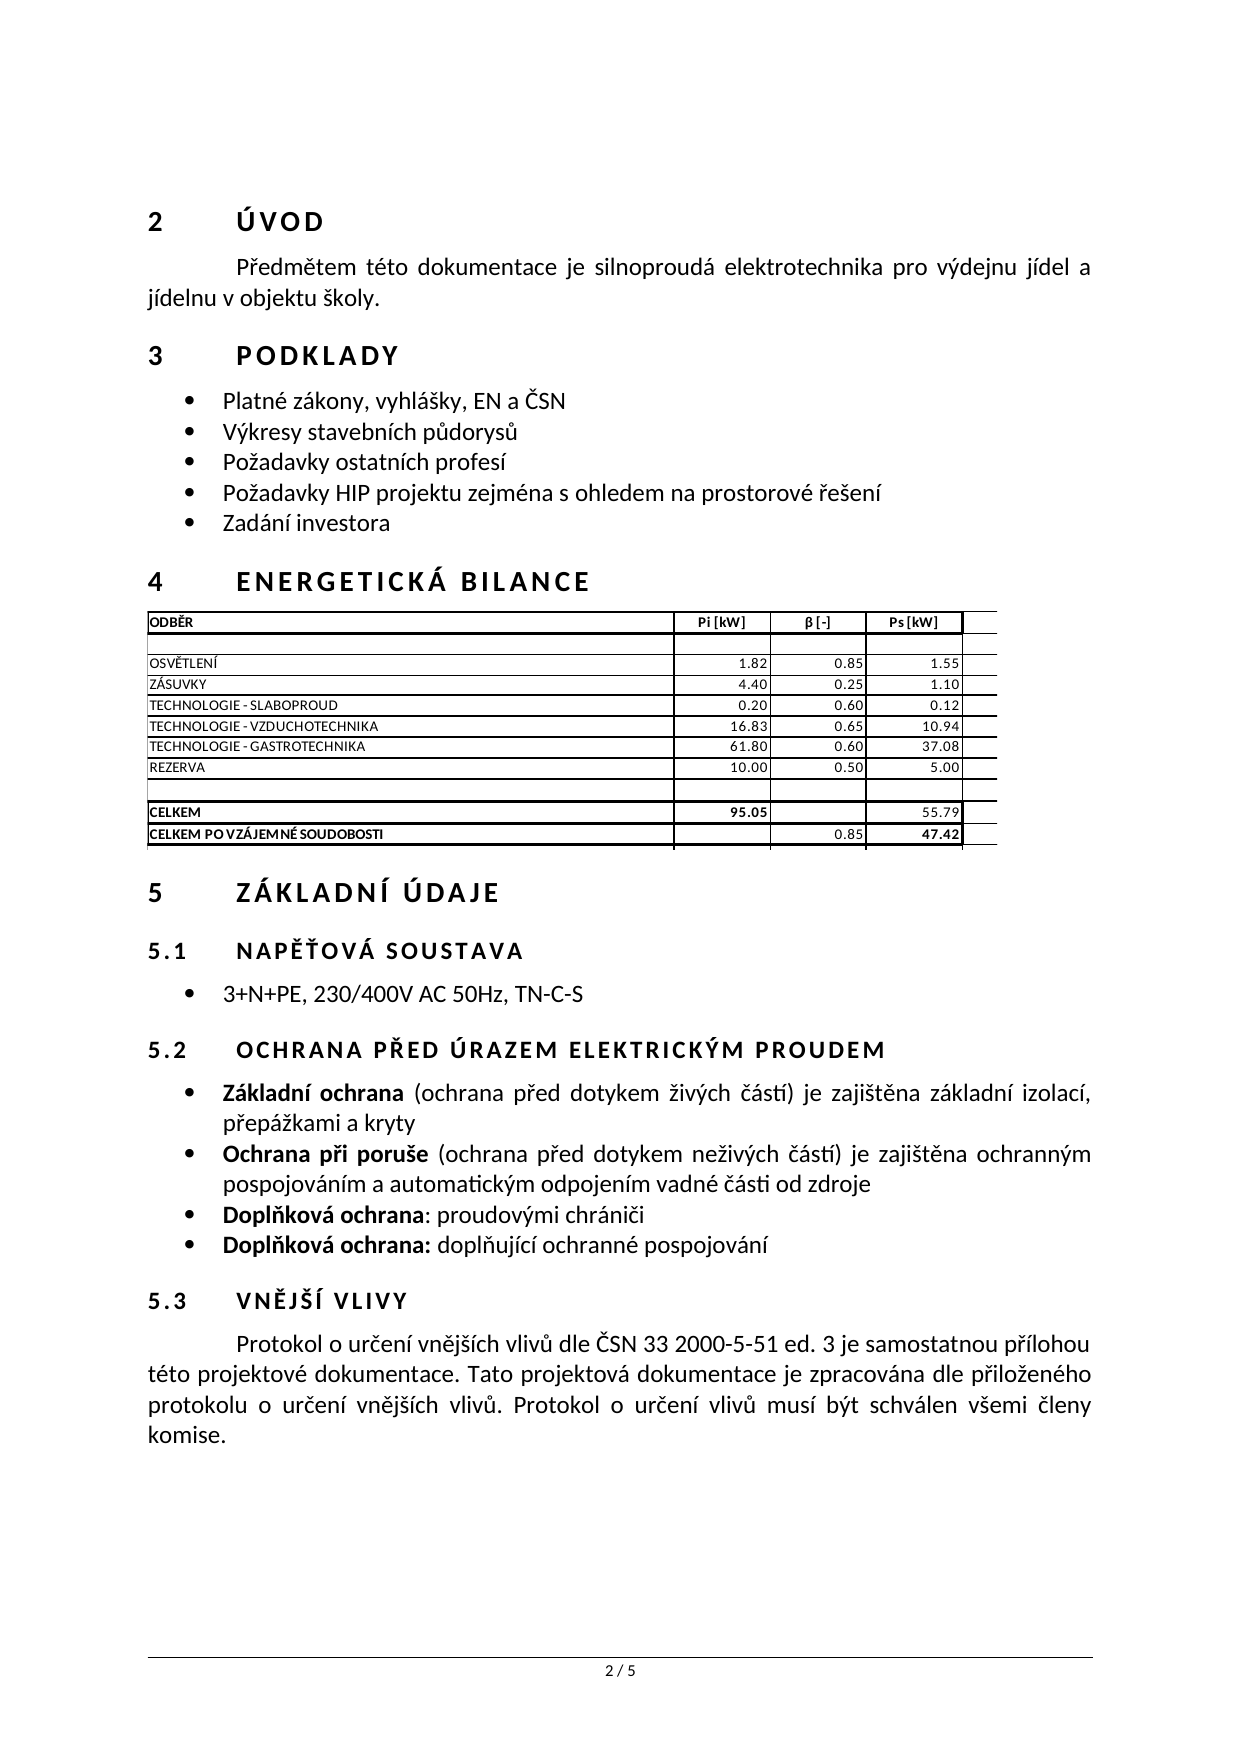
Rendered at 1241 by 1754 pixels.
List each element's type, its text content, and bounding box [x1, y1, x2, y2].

list Výkresy stavebních půdorysů [185, 416, 1093, 446]
subtitle ENERGETICKÁ BILANCE [148, 563, 1093, 599]
subtitle NAPĚŤOVÁ SOUSTAVA [148, 935, 1093, 966]
subtitle OCHRANA PŘED ÚRAZEM ELEKTRICKÝM PROUDEM [148, 1034, 1093, 1064]
list Doplňková ochrana: proudovými chrániči [185, 1199, 1093, 1229]
text Protokol o určení vnějších vlivů dle ČSN 33 2000-5-51 ed. 3 je samostatnou přílohou této projektové dokumentace. Tato projektová dokumentace je zpracována dle přiloženého protokolu o určení vnějších vlivů. Protokol o určení vlivů musí být schválen všemi členy komise. [148, 1328, 1093, 1450]
list Ochrana při poruše (ochrana před dotykem neživých částí) je zajištěna ochranným pospojováním a automatickým odpojením vadné části od zdroje [185, 1138, 1093, 1199]
list Požadavky HIP projektu zejména s ohledem na prostorové řešení [185, 477, 1093, 507]
list Požadavky ostatních profesí [185, 446, 1093, 477]
list Zadání investora [185, 507, 1093, 538]
subtitle ÚVOD [148, 203, 1093, 239]
subtitle PODKLADY [148, 337, 1093, 373]
list 3+N+PE, 230/400V AC 50Hz, TN-C-S [185, 978, 1093, 1009]
list Doplňková ochrana: doplňující ochranné pospojování [185, 1229, 1093, 1260]
list Platné zákony, vyhlášky, EN a ČSN [185, 385, 1093, 416]
text Předmětem této dokumentace je silnoproudá elektrotechnika pro výdejnu jídel a jídelnu v objektu školy. [148, 251, 1093, 312]
subtitle ZÁKLADNÍ ÚDAJE [148, 874, 1093, 910]
subtitle VNĚJŠÍ VLIVY [148, 1285, 1093, 1315]
list Základní ochrana (ochrana před dotykem živých částí) je zajištěna základní izolací, přepážkami a kryty [185, 1077, 1093, 1138]
